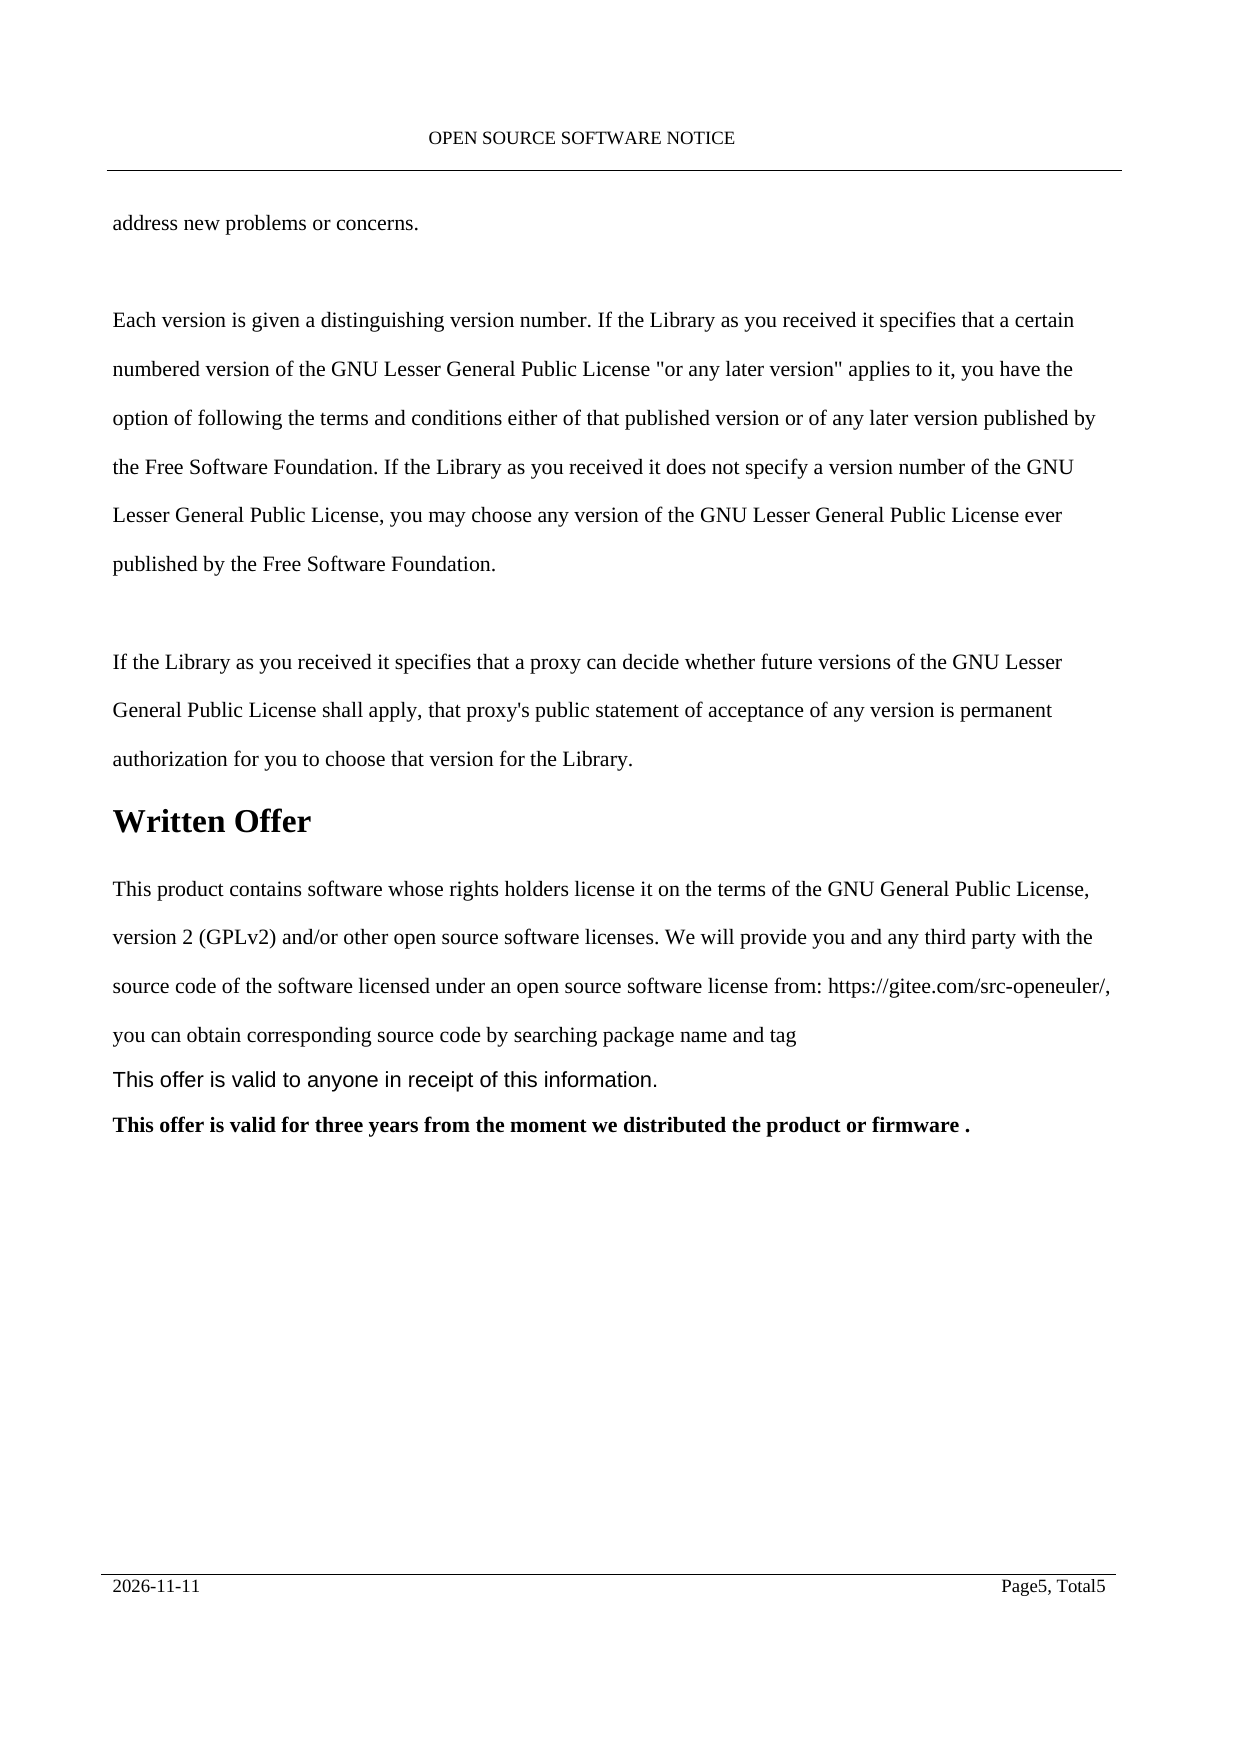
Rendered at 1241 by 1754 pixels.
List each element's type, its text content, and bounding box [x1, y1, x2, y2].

text This product contains software whose rights holders license it on the terms of the GNU General Public License, version 2 (GPLv2) and/or other open source software licenses. We will provide you and any third party with the source code of the software licensed under an open source software license from: https://gitee.com/src-openeuler/, you can obtain corresponding source code by searching package name and tag [112, 872, 1128, 1051]
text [112, 206, 1128, 775]
text Written Offer [112, 788, 1128, 853]
text This offer is valid for three years from the moment we distributed the product or firmware . [112, 1108, 1128, 1141]
text This offer is valid to anyone in receipt of this information. [112, 1063, 1128, 1096]
